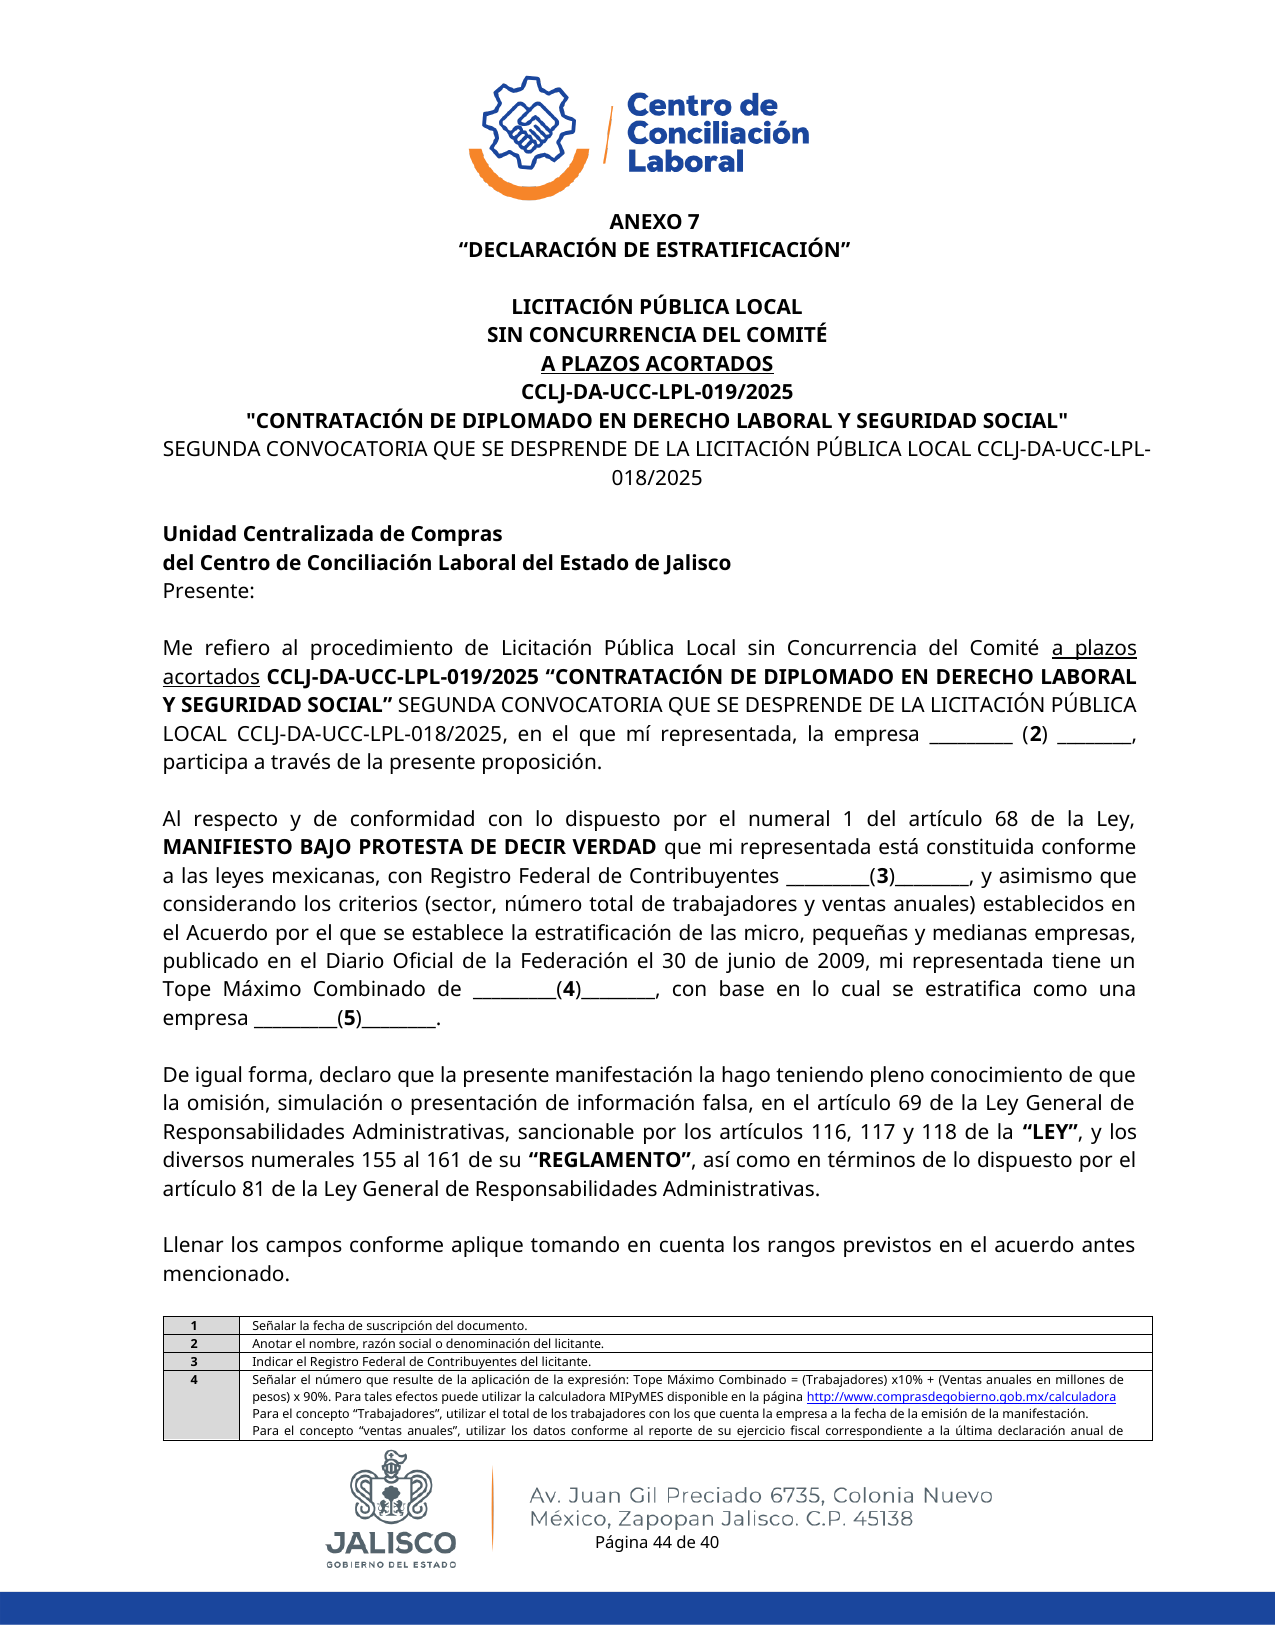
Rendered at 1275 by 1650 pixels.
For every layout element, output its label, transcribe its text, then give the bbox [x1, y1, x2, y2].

text Al respecto y de conformidad con lo dispuesto por el numeral 1 del artículo 68 de la Ley, MANIFIESTO BAJO PROTESTA DE DECIR VERDAD que mi representada está constituida conforme a las leyes mexicanas, con Registro Federal de Contribuyentes _________(3)________, y asimismo que considerando los criterios (sector, número total de trabajadores y ventas anuales) establecidos en el Acuerdo por el que se establece la estratificación de las micro, pequeñas y medianas empresas, publicado en el Diario Oficial de la Federación el 30 de junio de 2009, mi representada tiene un Tope Máximo Combinado de _________(4)________, con base en lo cual se estratifica como una empresa _________(5)________. [162, 804, 1137, 1031]
table_cell Anotar el nombre, razón social o denominación del licitante. [240, 1335, 1152, 1352]
text SEGUNDA CONVOCATORIA QUE SE DESPRENDE DE LA LICITACIÓN PÚBLICA LOCAL CCLJ-DA-UCC-LPL-018/2025 [162, 434, 1152, 491]
text CCLJ-DA-UCC-LPL-019/2025 [162, 377, 1152, 406]
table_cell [240, 1371, 1152, 1439]
picture [0, 3, 1275, 1650]
text LICITACIÓN PÚBLICA LOCAL [162, 292, 1152, 321]
text Me refiero al procedimiento de Licitación Pública Local sin Concurrencia del Comité a plazos acortados CCLJ-DA-UCC-LPL-019/2025 “CONTRATACIÓN DE DIPLOMADO EN DERECHO LABORAL Y SEGURIDAD SOCIAL” SEGUNDA CONVOCATORIA QUE SE DESPRENDE DE LA LICITACIÓN PÚBLICA LOCAL CCLJ-DA-UCC-LPL-018/2025, en el que mí representada, la empresa _________ (2) ________, participa a través de la presente proposición. [162, 633, 1137, 776]
text Presente: [162, 576, 1152, 605]
table_cell 2 [164, 1335, 239, 1352]
text “DECLARACIÓN DE ESTRATIFICACIÓN” [162, 235, 1146, 264]
table_cell 3 [164, 1353, 239, 1370]
table_header Señalar la fecha de suscripción del documento. [240, 1317, 1152, 1334]
text Llenar los campos conforme aplique tomando en cuenta los rangos previstos en el acuerdo antes mencionado. [162, 1231, 1137, 1287]
text De igual forma, declaro que la presente manifestación la hago teniendo pleno conocimiento de que la omisión, simulación o presentación de información falsa, en el artículo 69 de la Ley General de Responsabilidades Administrativas, sancionable por los artículos 116, 117 y 118 de la “LEY”, y los diversos numerales 155 al 161 de su “REGLAMENTO”, así como en términos de lo dispuesto por el artículo 81 de la Ley General de Responsabilidades Administrativas. [162, 1060, 1137, 1202]
text A PLAZOS ACORTADOS [162, 349, 1152, 377]
table_header 1 [164, 1317, 239, 1334]
text SIN CONCURRENCIA DEL COMITÉ [162, 321, 1152, 349]
table_cell Indicar el Registro Federal de Contribuyentes del licitante. [240, 1353, 1152, 1370]
text Unidad Centralizada de Compras [162, 519, 1152, 548]
text "CONTRATACIÓN DE DIPLOMADO EN DERECHO LABORAL Y SEGURIDAD SOCIAL" [162, 406, 1152, 434]
table_cell 4 [164, 1371, 239, 1439]
subtitle ANEXO 7 [162, 207, 1146, 235]
text del Centro de Conciliación Laboral del Estado de Jalisco [162, 548, 1152, 576]
